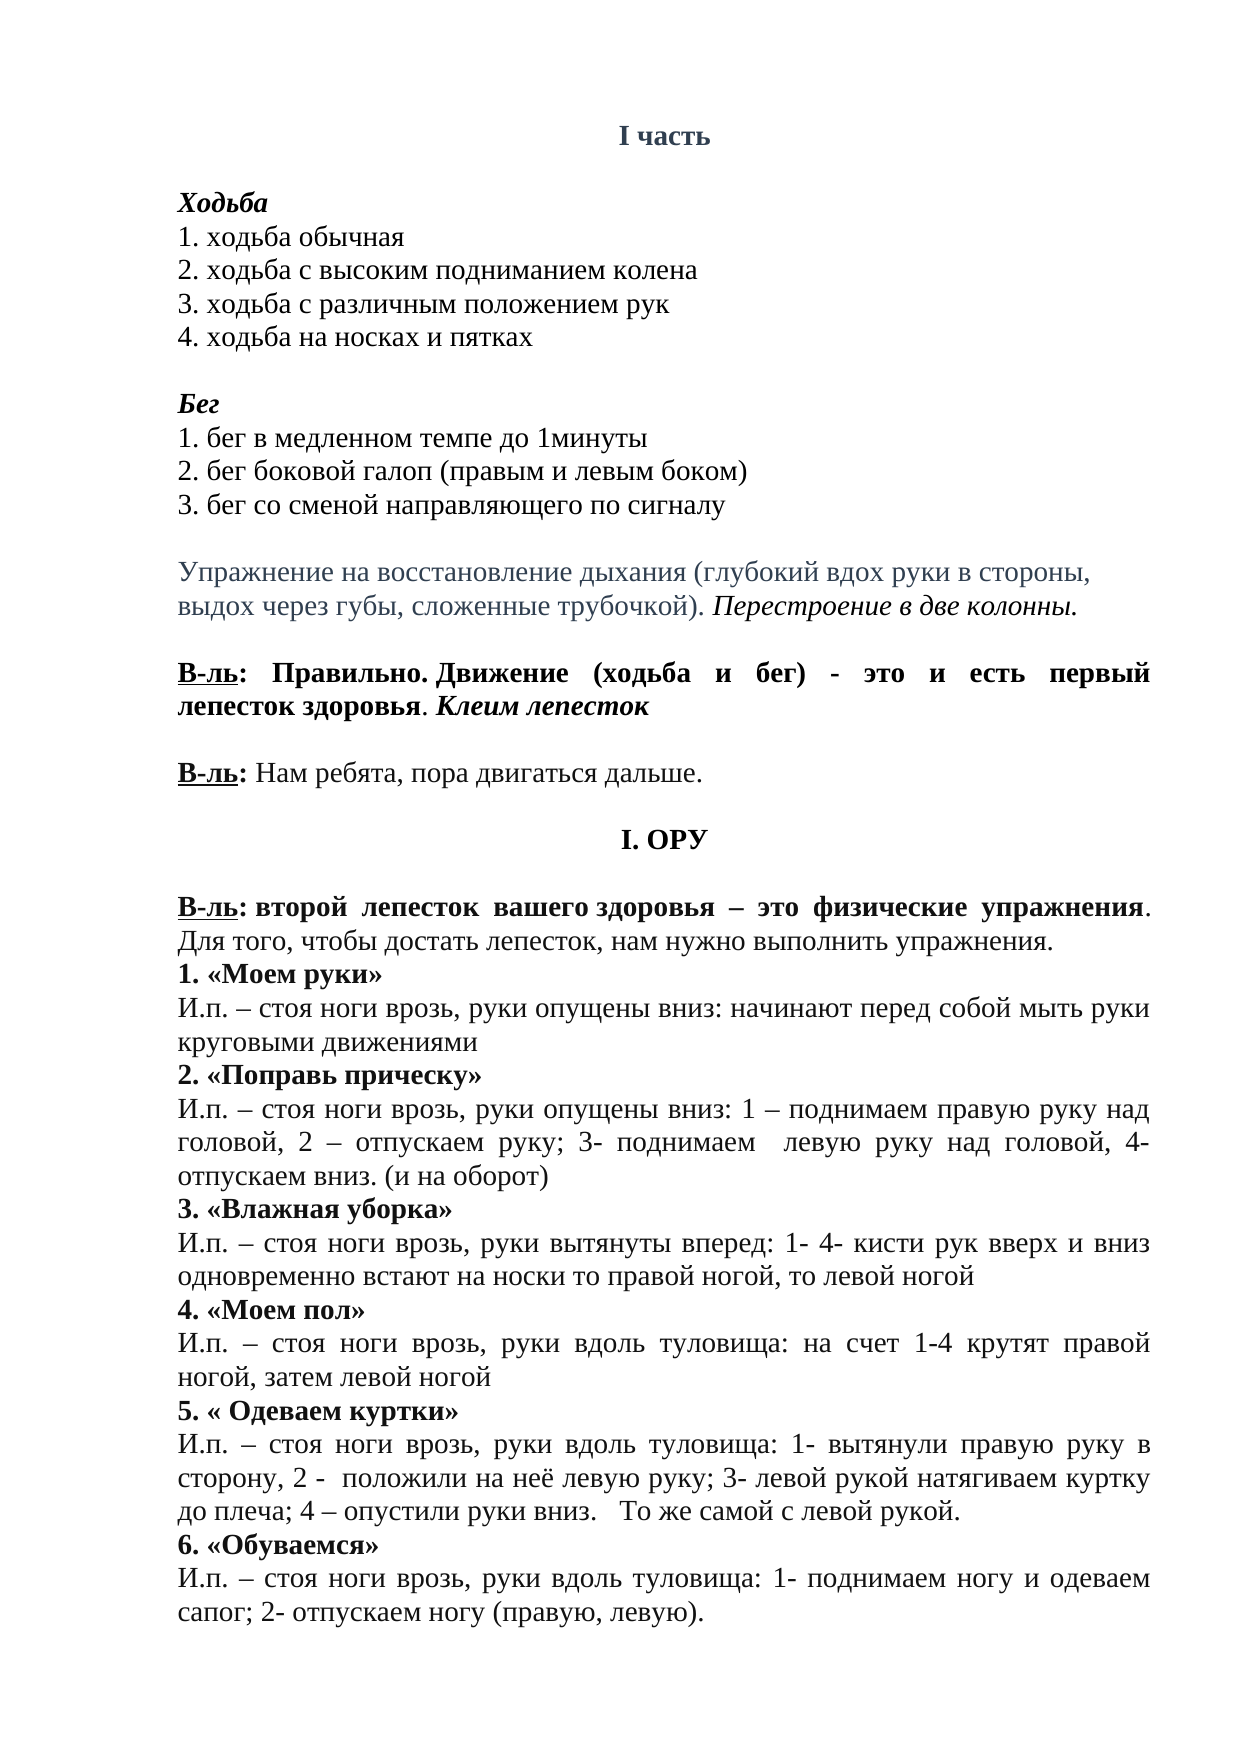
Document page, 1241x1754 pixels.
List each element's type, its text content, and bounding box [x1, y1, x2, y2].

text 3. «Влажная уборка» [177, 1191, 1152, 1225]
text И.п. – стоя ноги врозь, руки вдоль туловища: 1- поднимаем ногу и одеваем сапог; 2- отпускаем ногу (правую, левую). [177, 1560, 1152, 1627]
text I часть [177, 118, 1152, 152]
text В-ль: второй лепесток вашего здоровья – это физические упражнения. Для того, чтобы достать лепесток, нам нужно выполнить упражнения. [177, 889, 1152, 957]
text Ходьба 1. ходьба обычная 2. ходьба с высоким подниманием колена 3. ходьба с различным положением рук 4. ходьба на носках и пятках [177, 152, 1152, 353]
text 2. «Поправь прическу» [177, 1057, 1152, 1091]
text 6. «Обуваемся» [177, 1527, 1152, 1560]
text В-ль: Правильно. Движение (ходьба и бег) - это и есть первый лепесток здоровья. Клеим лепесток [177, 655, 1152, 722]
text 5. « Одеваем куртки» [177, 1393, 1152, 1426]
text В-ль: Нам ребята, пора двигаться дальше. [177, 755, 1152, 789]
text Упражнение на восстановление дыхания (глубокий вдох руки в стороны, выдох через губы, сложенные трубочкой). Перестроение в две колонны. [177, 521, 1152, 621]
text И.п. – стоя ноги врозь, руки вытянуты вперед: 1- 4- кисти рук вверх и вниз одновременно встают на носки то правой ногой, то левой ногой [177, 1225, 1152, 1292]
text И.п. – стоя ноги врозь, руки опущены вниз: 1 – поднимаем правую руку над головой, 2 – отпускаем руку; 3- поднимаем левую руку над головой, 4- отпускаем вниз. (и на оборот) [177, 1091, 1152, 1191]
list «Моем руки» [177, 957, 1152, 990]
text I. ОРУ [177, 789, 1152, 856]
text И.п. – стоя ноги врозь, руки вдоль туловища: на счет 1-4 крутят правой ногой, затем левой ногой [177, 1326, 1152, 1393]
text Бег 1. бег в медленном темпе до 1минуты 2. бег боковой галоп (правым и левым боком) 3. бег со сменой направляющего по сигналу [177, 353, 1152, 521]
text 4. «Моем пол» [177, 1292, 1152, 1326]
text И.п. – стоя ноги врозь, руки вдоль туловища: 1- вытянули правую руку в сторону, 2 - положили на неё левую руку; 3- левой рукой натягиваем куртку до плеча; 4 – опустили руки вниз. То же самой с левой рукой. [177, 1426, 1152, 1527]
text И.п. – стоя ноги врозь, руки опущены вниз: начинают перед собой мыть руки круговыми движениями [177, 990, 1152, 1057]
